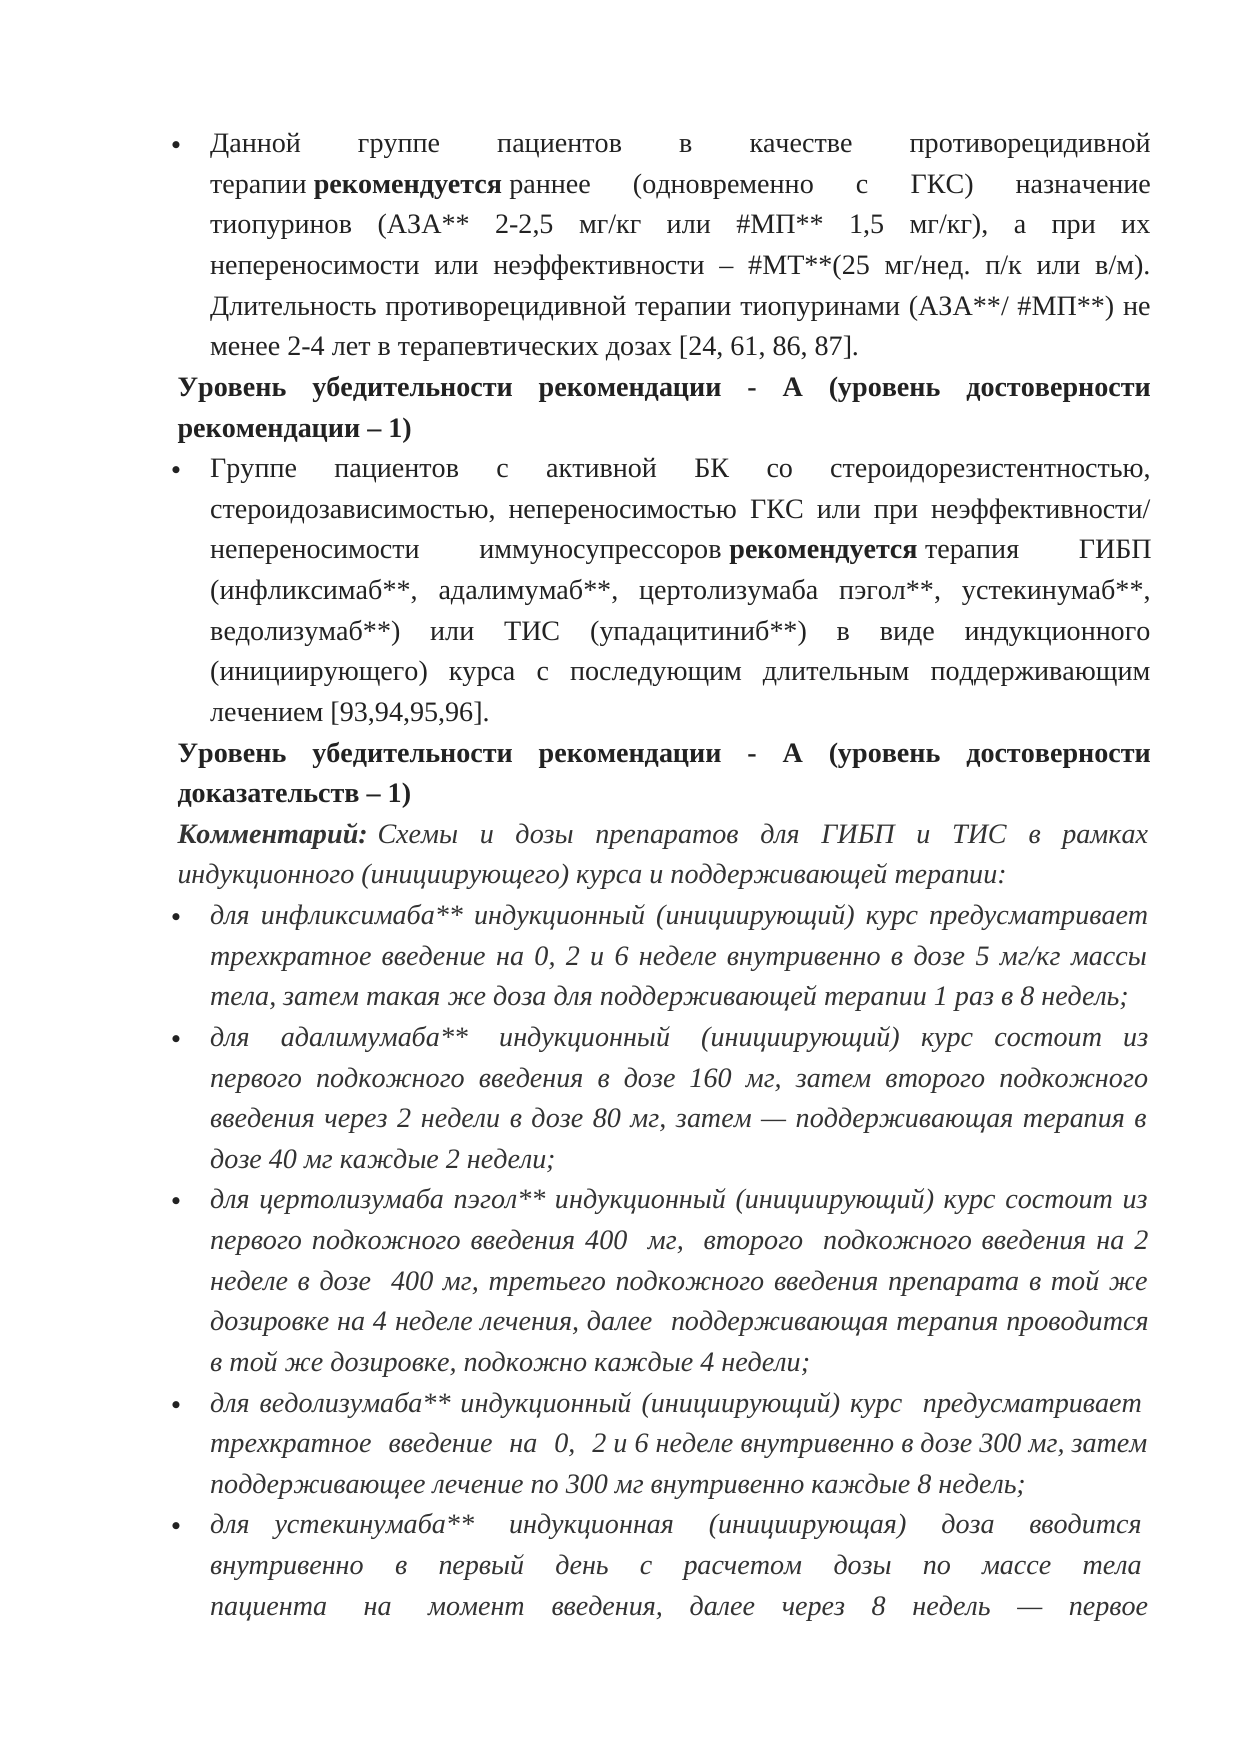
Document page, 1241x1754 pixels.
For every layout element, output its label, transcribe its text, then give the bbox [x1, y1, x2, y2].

text Комментарий: Схемы и дозы препаратов для ГИБП и ТИС в рамках индукционного (инициирующего) курса и поддерживающей терапии: [177, 809, 1152, 890]
list для цертолизумаба пэгол** индукционный (инициирующий) курс состоит из первого подкожного введения 400 мг, второго подкожного введения на 2 неделе в дозе 400 мг, третьего подкожного введения препарата в той же дозировке на 4 неделе лечения, далее поддерживающая терапия проводится в той же дозировке, подкожно каждые 4 недели; [172, 1174, 1152, 1377]
list для ведолизумаба** индукционный (инициирующий) курс предусматривает трехкратное введение на 0, 2 и 6 неделе внутривенно в дозе 300 мг, затем поддерживающее лечение по 300 мг внутривенно каждые 8 недель; [172, 1377, 1152, 1499]
text Уровень убедительности рекомендации - А (уровень достоверности доказательств – 1) [177, 727, 1152, 809]
list Группе пациентов с активной БК со стероидорезистентностью, стероидозависимостью, непереносимостью ГКС или при неэффективности/ непереносимости иммуносупрессоров рекомендуется терапия ГИБП (инфликсимаб**, адалимумаб**, цертолизумаба пэгол**, устекинумаб**, ведолизумаб**) или ТИС (упадацитиниб**) в виде индукционного (инициирующего) курса с последующим длительным поддерживающим лечением [93,94,95,96]. [172, 443, 1152, 727]
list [172, 1499, 1152, 1621]
list для адалимумаба** индукционный (инициирующий) курс состоит из первого подкожного введения в дозе 160 мг, затем второго подкожного введения через 2 недели в дозе 80 мг, затем — поддерживающая терапия в дозе 40 мг каждые 2 недели; [172, 1012, 1152, 1174]
list Данной группе пациентов в качестве противорецидивной терапии рекомендуется раннее (одновременно с ГКС) назначение тиопуринов (АЗА** 2-2,5 мг/кг или #МП** 1,5 мг/кг), а при их непереносимости или неэффективности – #МТ**(25 мг/нед. п/к или в/м). Длительность противорецидивной терапии тиопуринами (АЗА**/ #МП**) не менее 2-4 лет в терапевтических дозах [24, 61, 86, 87]. [172, 118, 1152, 362]
text Уровень убедительности рекомендации - А (уровень достоверности рекомендации – 1) [177, 362, 1152, 443]
list для инфликсимаба** индукционный (инициирующий) курс предусматривает трехкратное введение на 0, 2 и 6 неделе внутривенно в дозе 5 мг/кг массы тела, затем такая же доза для поддерживающей терапии 1 раз в 8 недель; [172, 890, 1152, 1012]
